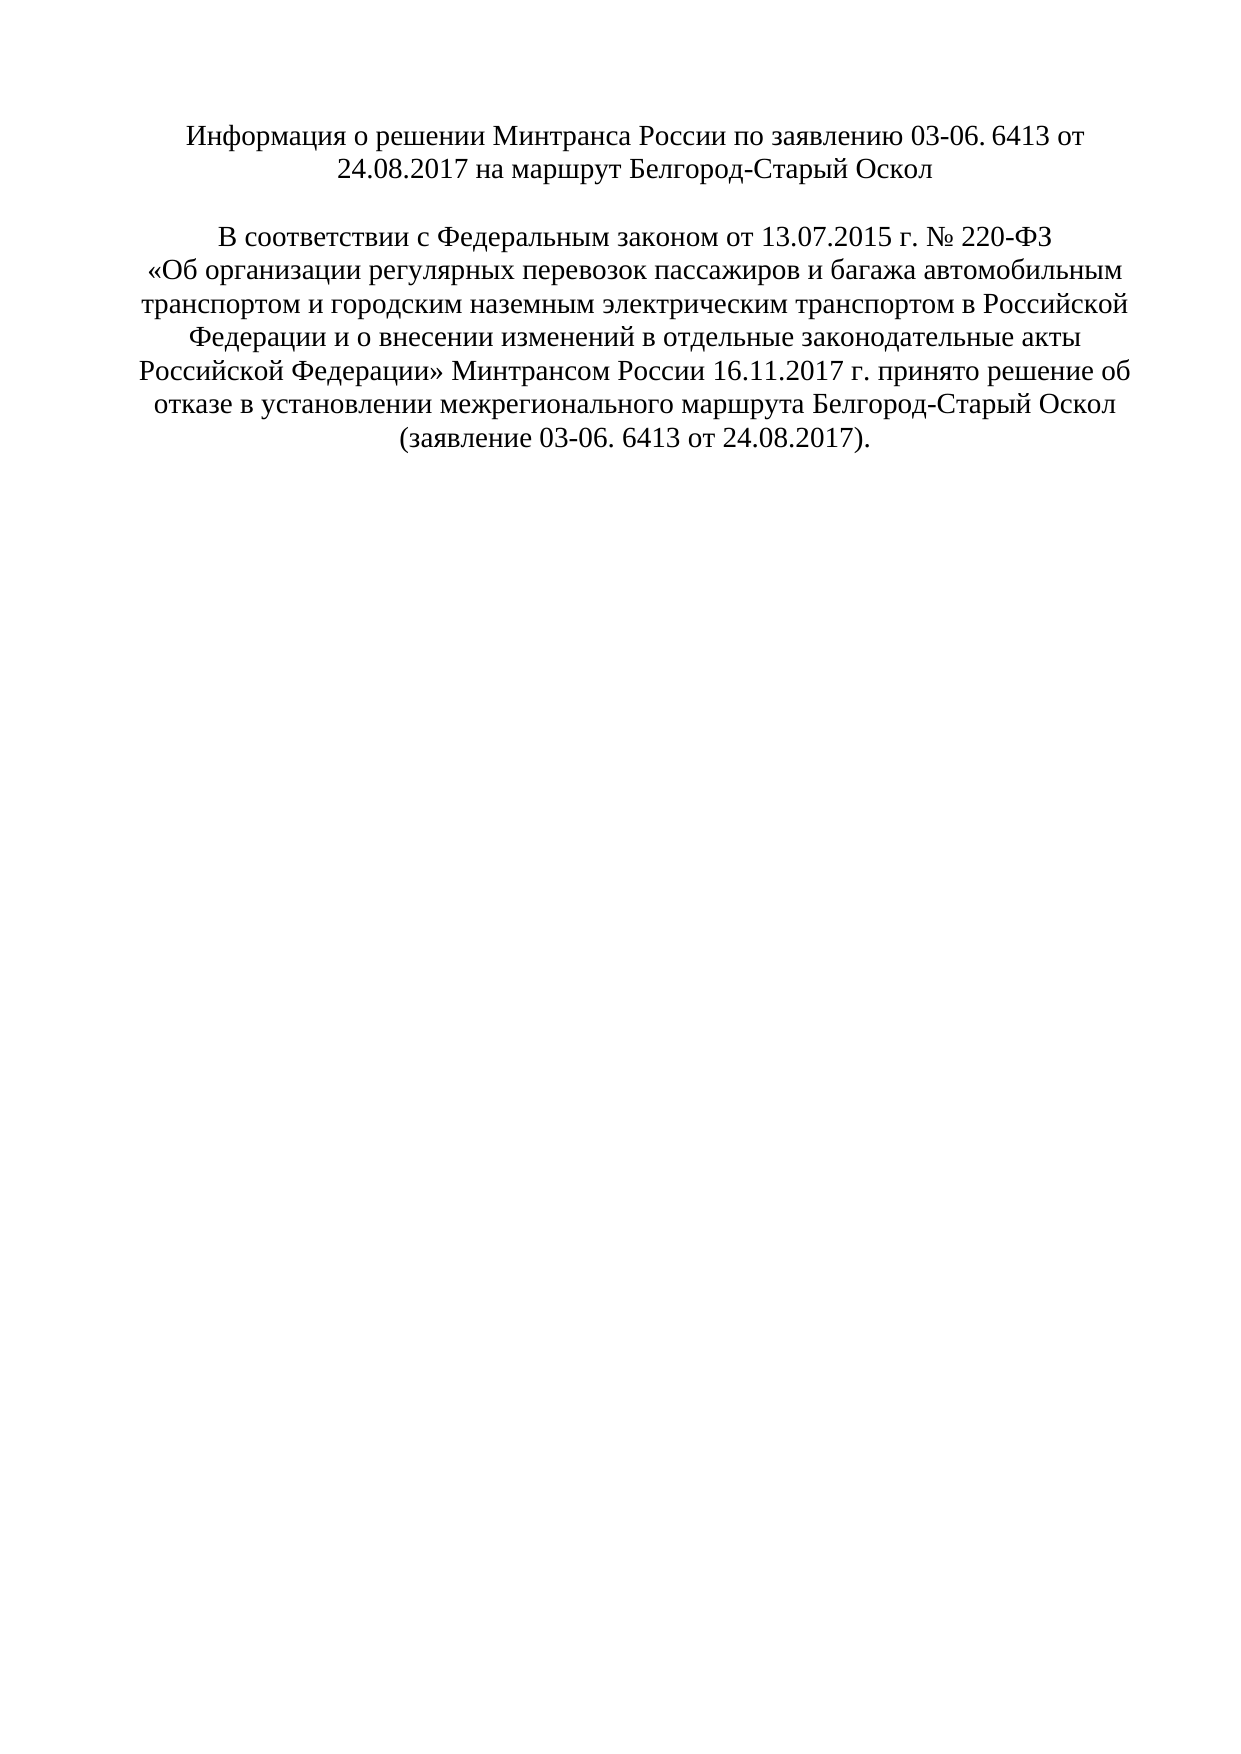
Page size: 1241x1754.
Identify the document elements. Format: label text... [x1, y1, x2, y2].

text В соответствии с Федеральным законом от 13.07.2015 г. № 220-ФЗ «Об организации регулярных перевозок пассажиров и багажа автомобильным транспортом и городским наземным электрическим транспортом в Российской Федерации и о внесении изменений в отдельные законодательные акты Российской Федерации» Минтрансом России 16.11.2017 г. принято решение об отказе в установлении межрегионального маршрута Белгород-Старый Оскол (заявление 03-06. 6413 от 24.08.2017). [118, 219, 1152, 453]
text Информация о решении Минтранса России по заявлению 03-06. 6413 от 24.08.2017 на маршрут Белгород-Старый Оскол [118, 118, 1152, 185]
